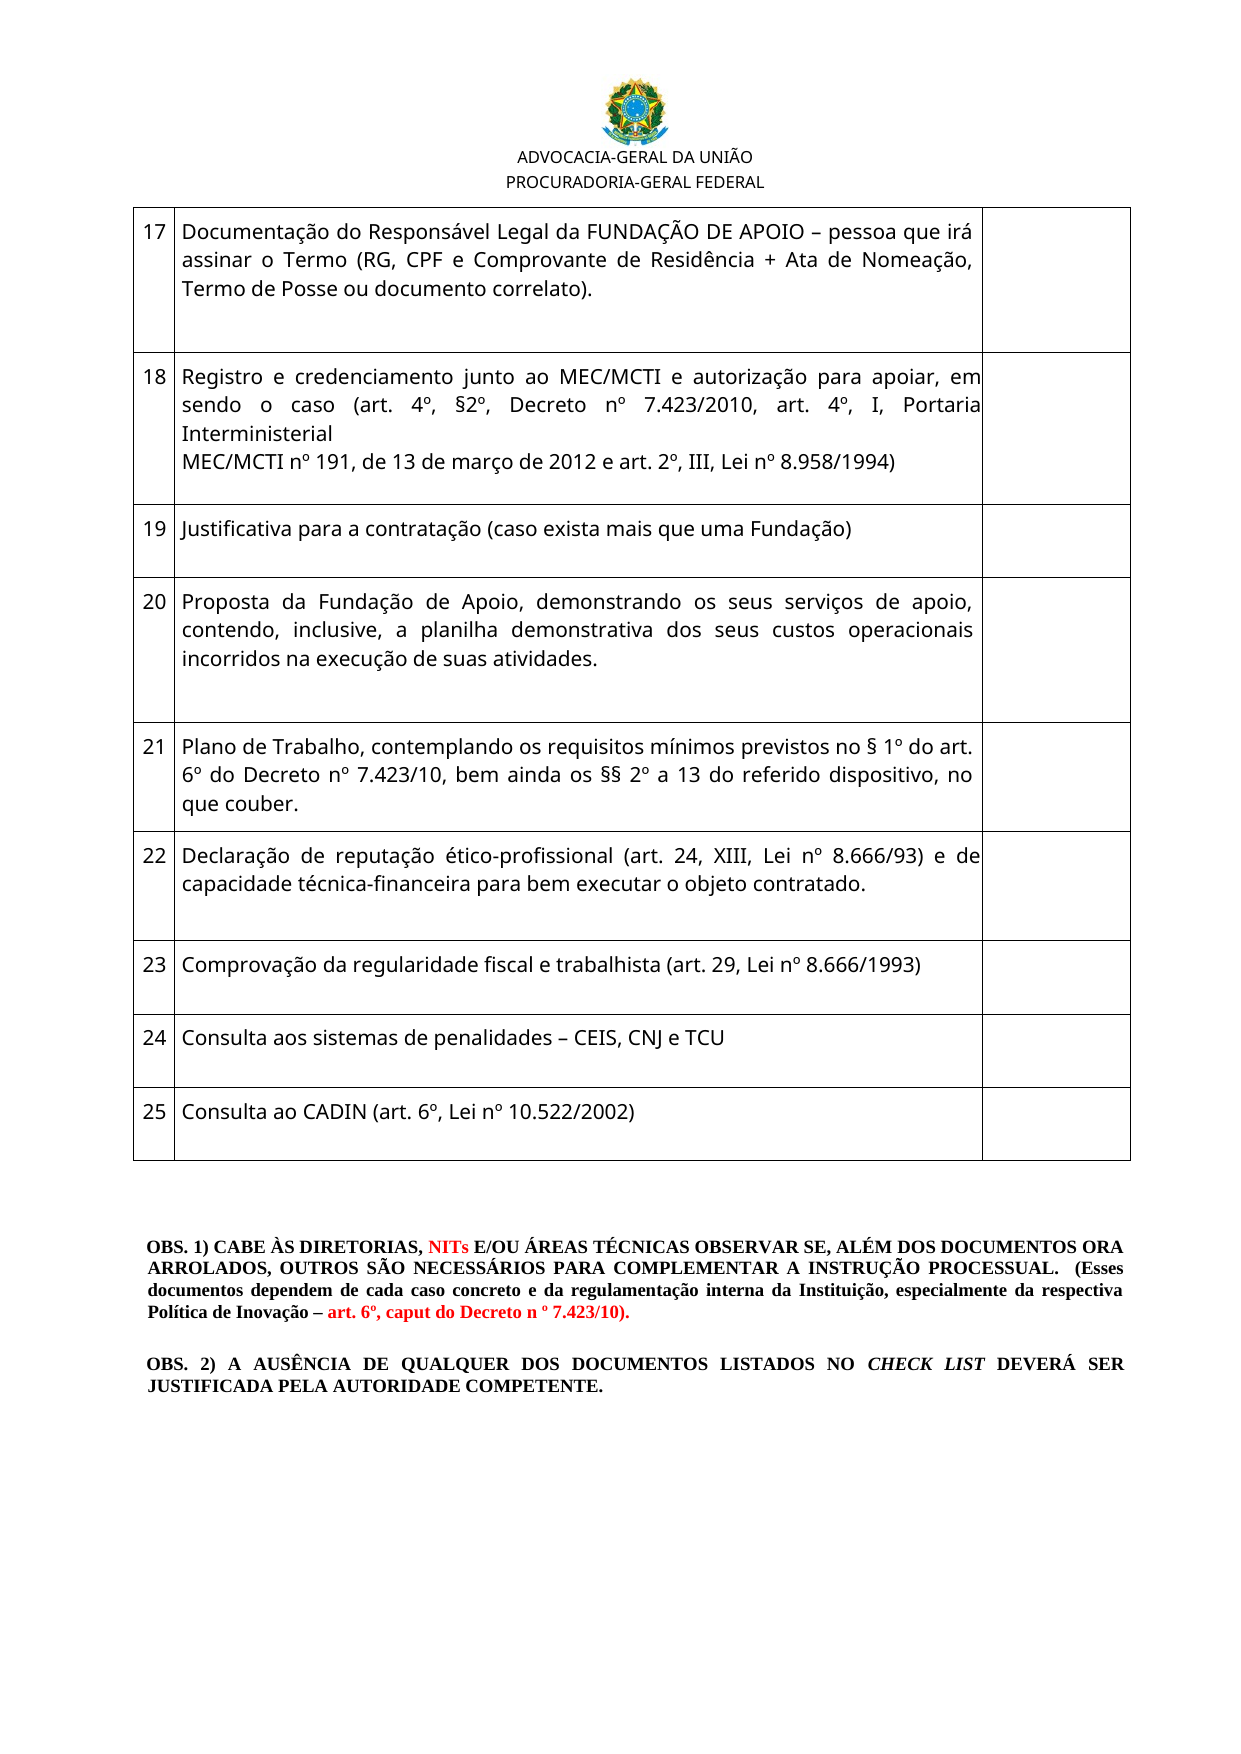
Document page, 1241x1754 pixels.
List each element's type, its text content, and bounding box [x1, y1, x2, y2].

table_cell Comprovação da regularidade fiscal e trabalhista (art. 29, Lei nº 8.666/1993) [175, 941, 982, 1013]
text OBS. 2) A AUSÊNCIA DE QUALQUER DOS DOCUMENTOS LISTADOS NO CHECK LIST DEVERÁ SER JUSTIFICADA PELA AUTORIDADE COMPETENTE. [146, 1353, 1124, 1396]
table_cell [983, 1015, 1130, 1087]
table_cell Plano de Trabalho, contemplando os requisitos mínimos previstos no § 1º do art. 6º do Decreto nº 7.423/10, bem ainda os §§ 2º a 13 do referido dispositivo, no que couber. [175, 723, 982, 831]
table_cell [983, 723, 1130, 831]
table_cell [983, 208, 1130, 352]
table_cell [983, 1088, 1130, 1160]
table_cell 18 [134, 353, 174, 504]
table_cell 21 [134, 723, 174, 831]
table_cell 17 [134, 208, 174, 352]
table_cell Documentação do Responsável Legal da FUNDAÇÃO DE APOIO – pessoa que irá assinar o Termo (RG, CPF e Comprovante de Residência + Ata de Nomeação, Termo de Posse ou documento correlato). [175, 208, 982, 352]
text OBS. 1) CABE ÀS DIRETORIAS, NITs E/OU ÁREAS TÉCNICAS OBSERVAR SE, ALÉM DOS DOCUMENTOS ORA ARROLADOS, OUTROS SÃO NECESSÁRIOS PARA COMPLEMENTAR A INSTRUÇÃO PROCESSUAL. (Esses documentos dependem de cada caso concreto e da regulamentação interna da Instituição, especialmente da respectiva Política de Inovação – art. 6º, caput do Decreto n º 7.423/10). [146, 1236, 1124, 1322]
picture [601, 74, 669, 149]
table_cell [983, 941, 1130, 1013]
table_cell [983, 832, 1130, 940]
table_cell Justificativa para a contratação (caso exista mais que uma Fundação) [175, 505, 982, 577]
table_cell Declaração de reputação ético-profissional (art. 24, XIII, Lei nº 8.666/93) e de capacidade técnica-financeira para bem executar o objeto contratado. [175, 832, 982, 940]
table_cell [983, 578, 1130, 722]
table_cell 20 [134, 578, 174, 722]
table_cell 24 [134, 1015, 174, 1087]
table_cell Consulta aos sistemas de penalidades – CEIS, CNJ e TCU [175, 1015, 982, 1087]
table_cell 22 [134, 832, 174, 940]
table_cell Proposta da Fundação de Apoio, demonstrando os seus serviços de apoio, contendo, inclusive, a planilha demonstrativa dos seus custos operacionais incorridos na execução de suas atividades. [175, 578, 982, 722]
table_cell [983, 353, 1130, 504]
table_cell 19 [134, 505, 174, 577]
table_cell 23 [134, 941, 174, 1013]
table_cell [983, 505, 1130, 577]
table_cell 25 [134, 1088, 174, 1160]
table_cell Registro e credenciamento junto ao MEC/MCTI e autorização para apoiar, em sendo o caso (art. 4º, §2º, Decreto nº 7.423/2010, art. 4º, I, Portaria Interministerial MEC/MCTI nº 191, de 13 de março de 2012 e art. 2º, III, Lei nº 8.958/1994) [175, 353, 982, 504]
table_cell Consulta ao CADIN (art. 6º, Lei nº 10.522/2002) [175, 1088, 982, 1160]
